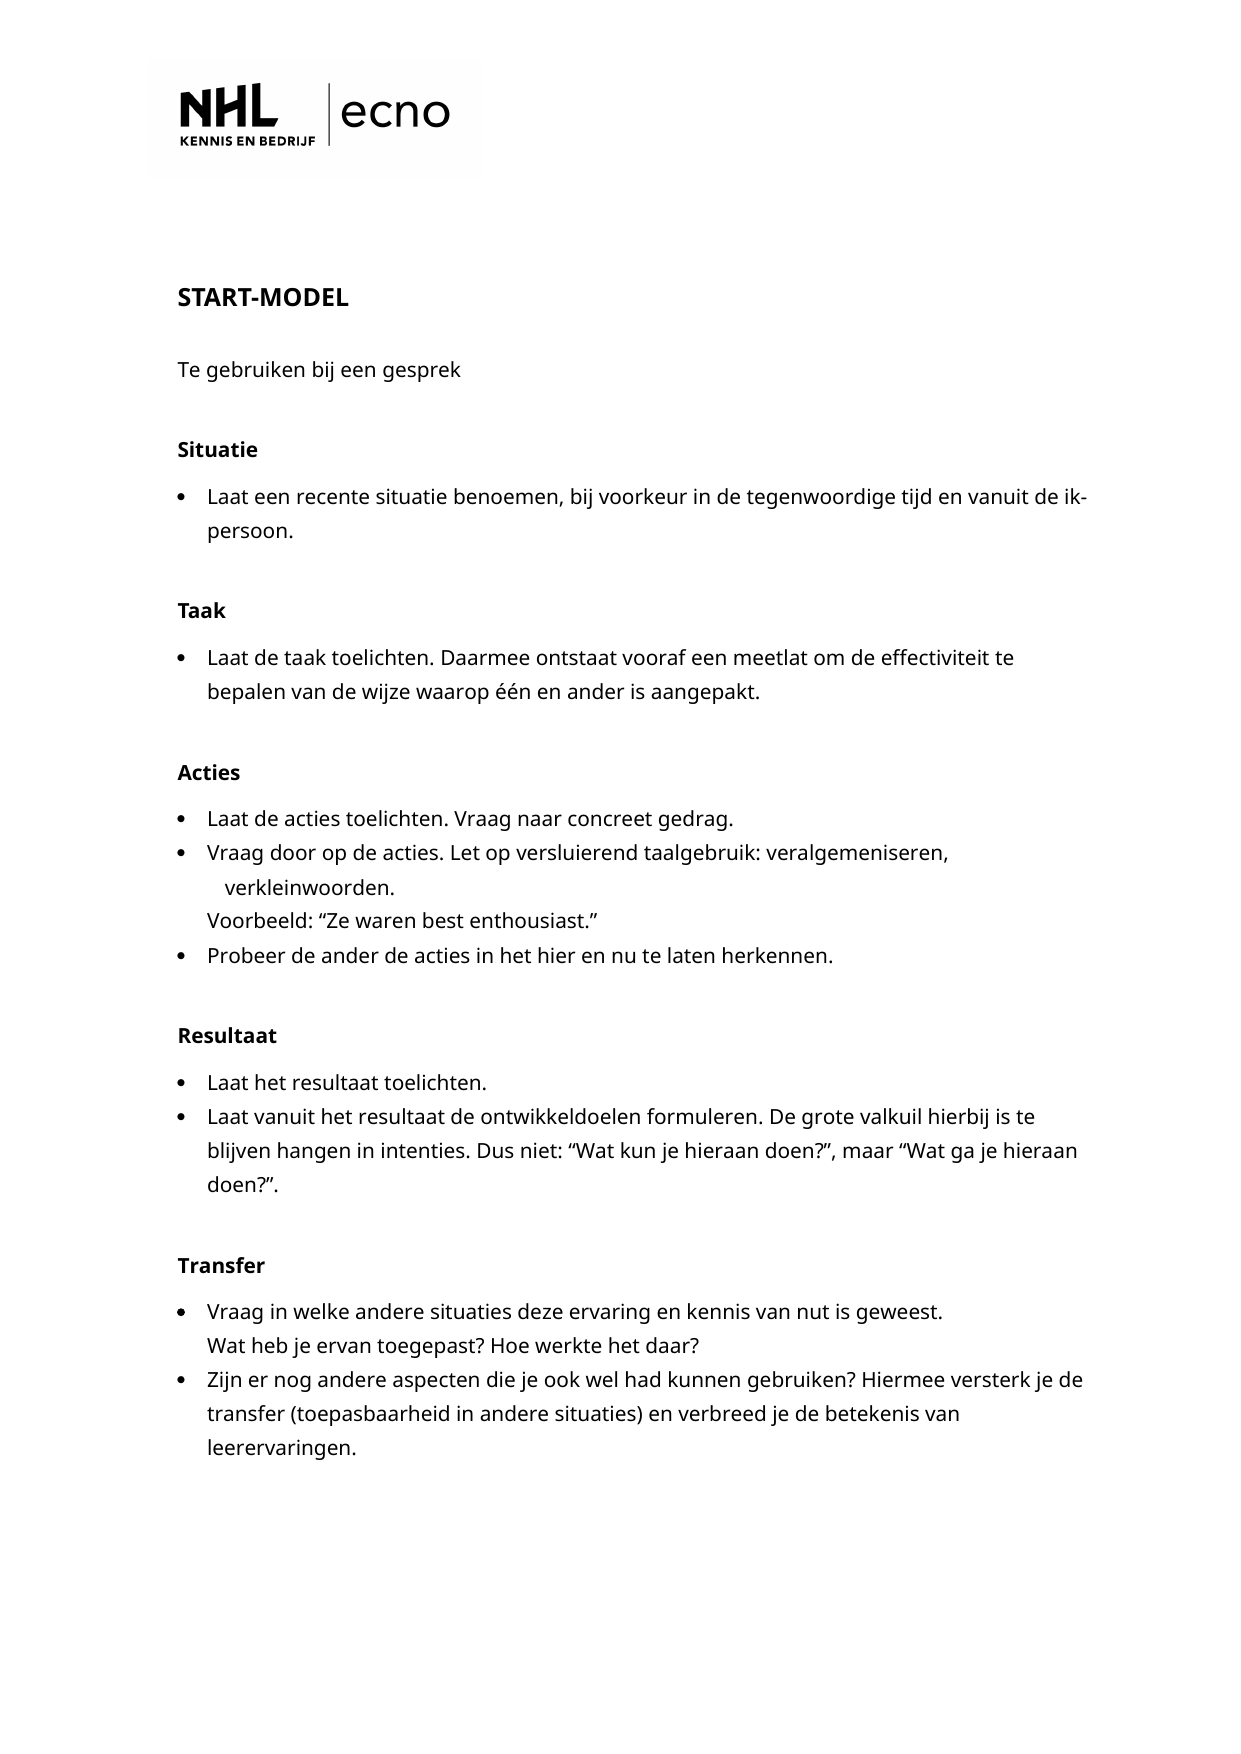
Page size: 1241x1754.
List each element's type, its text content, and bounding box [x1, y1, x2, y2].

list Laat het resultaat toelichten. [177, 1068, 1092, 1096]
text Transfer [177, 1251, 1092, 1279]
text Wat heb je ervan toegepast? Hoe werkte het daar? [207, 1331, 1092, 1360]
subtitle START-MODEL [177, 280, 1092, 314]
list Laat de taak toelichten. Daarmee ontstaat vooraf een meetlat om de effectiviteit te bepalen van de wijze waarop één en ander is aangepakt. [177, 643, 1092, 706]
text Voorbeeld: “Ze waren best enthousiast.” [177, 907, 1092, 935]
text Te gebruiken bij een gesprek [177, 355, 1092, 383]
list Laat een recente situatie benoemen, bij voorkeur in de tegenwoordige tijd en vanuit de ik-persoon. [177, 482, 1092, 544]
list Laat de acties toelichten. Vraag naar concreet gedrag. [177, 804, 1092, 833]
subtitle Situatie [177, 435, 1092, 464]
picture [147, 59, 483, 178]
list Vraag in welke andere situaties deze ervaring en kennis van nut is geweest. [177, 1297, 1092, 1326]
list Laat vanuit het resultaat de ontwikkeldoelen formuleren. De grote valkuil hierbij is te blijven hangen in intenties. Dus niet: “Wat kun je hieraan doen?”, maar “Wat ga je hieraan doen?”. [177, 1102, 1092, 1198]
list Probeer de ander de acties in het hier en nu te laten herkennen. [177, 941, 1092, 969]
list Vraag door op de acties. Let op versluierend taalgebruik: veralgemeniseren, verkleinwoorden. [177, 838, 1092, 901]
list Zijn er nog andere aspecten die je ook wel had kunnen gebruiken? Hiermee versterk je de transfer (toepasbaarheid in andere situaties) en verbreed je de betekenis van leerervaringen. [177, 1365, 1092, 1462]
subtitle Resultaat [177, 1021, 1092, 1050]
subtitle Taak [177, 597, 1092, 625]
subtitle Acties [177, 758, 1092, 786]
